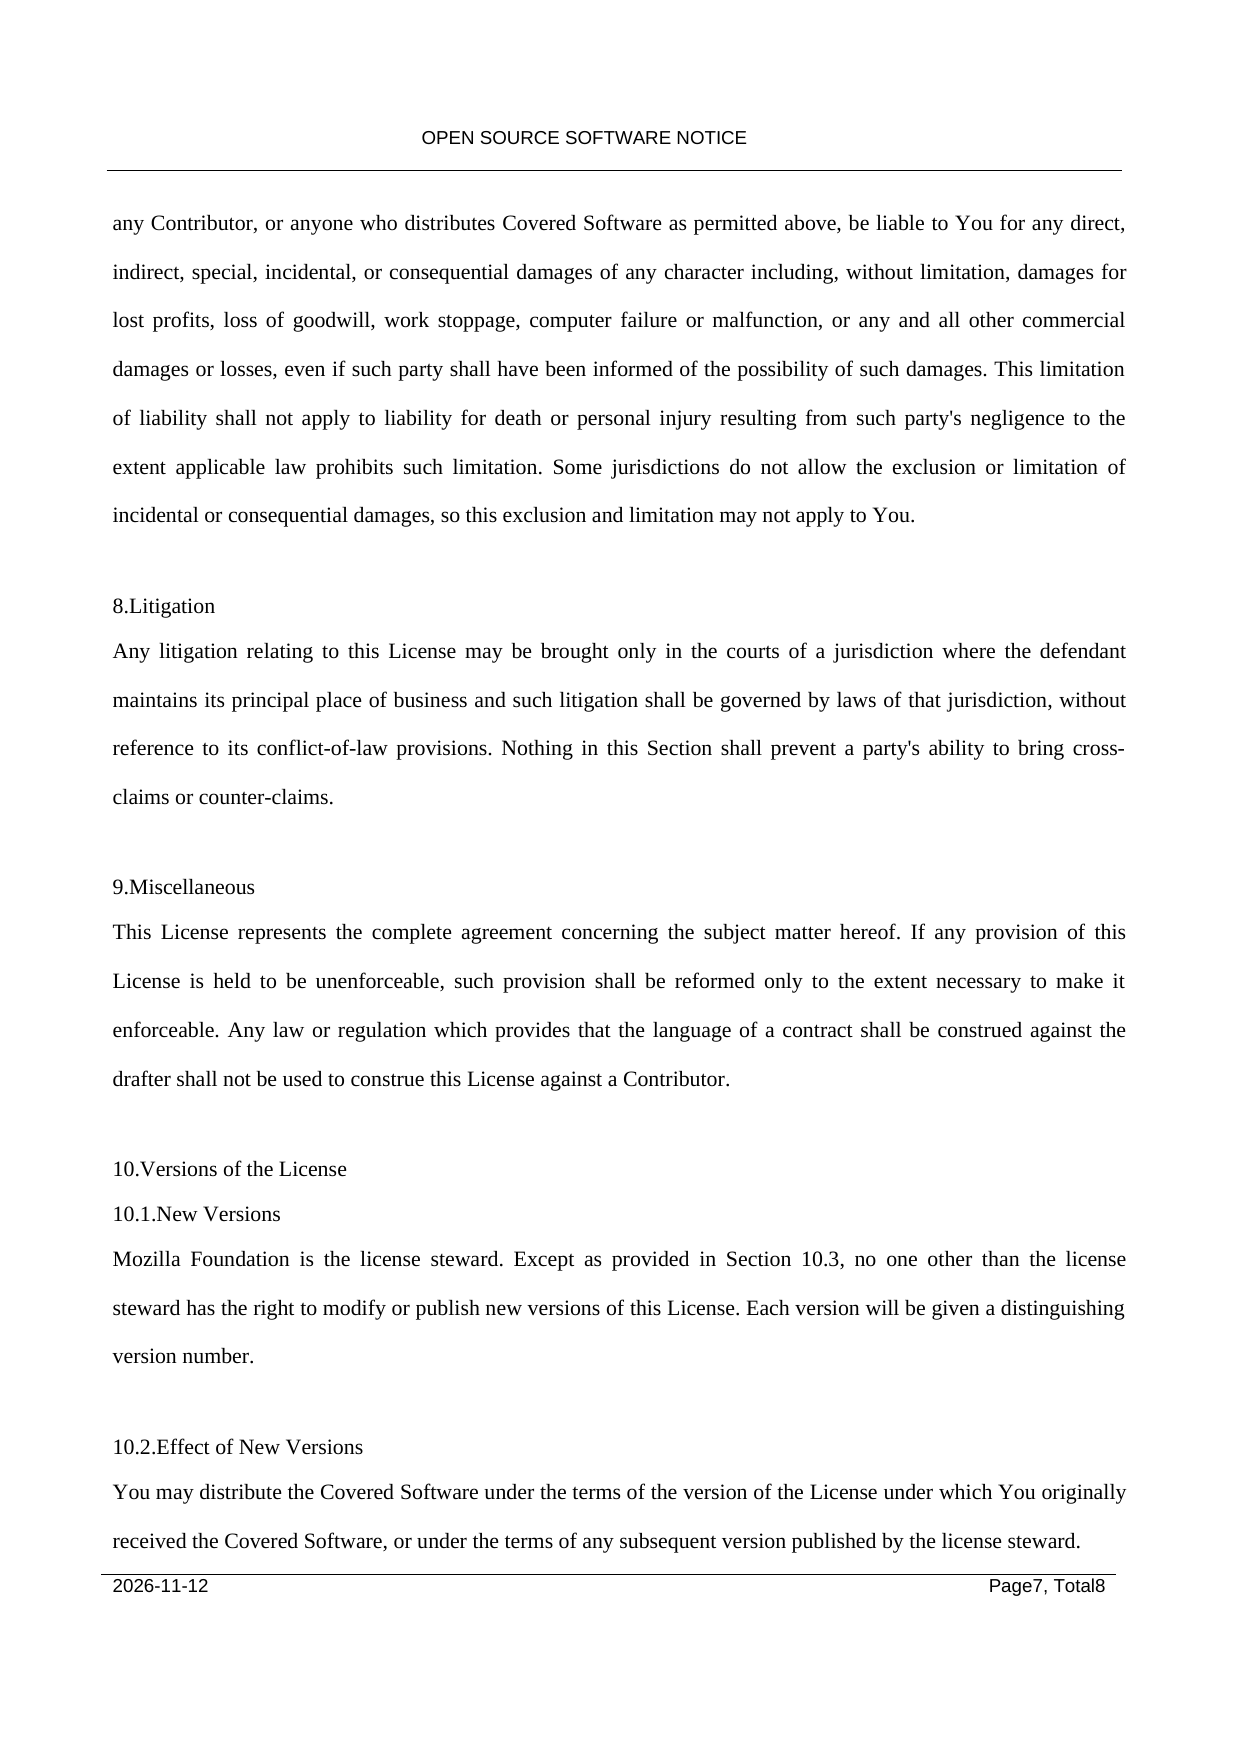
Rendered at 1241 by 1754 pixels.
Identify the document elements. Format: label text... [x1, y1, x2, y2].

text 10.2.Effect of New Versions [112, 1430, 1128, 1463]
text 9.Miscellaneous [112, 871, 1128, 903]
text Any litigation relating to this License may be brought only in the courts of a jurisdiction where the defendant maintains its principal place of business and such litigation shall be governed by laws of that jurisdiction, without reference to its conflict-of-law provisions. Nothing in this Section shall prevent a party's ability to bring cross-claims or counter-claims. [112, 634, 1128, 813]
text This License represents the complete agreement concerning the subject matter hereof. If any provision of this License is held to be unenforceable, such provision shall be reformed only to the extent necessary to make it enforceable. Any law or regulation which provides that the language of a contract shall be construed against the drafter shall not be used to construe this License against a Contributor. [112, 916, 1128, 1094]
text 10.Versions of the License [112, 1152, 1128, 1185]
text You may distribute the Covered Software under the terms of the version of the License under which You originally received the Covered Software, or under the terms of any subsequent version published by the license steward. [112, 1475, 1128, 1556]
text Mozilla Foundation is the license steward. Except as provided in Section 10.3, no one other than the license steward has the right to modify or publish new versions of this License. Each version will be given a distinguishing version number. [112, 1242, 1128, 1372]
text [112, 206, 1128, 531]
text 8.Litigation [112, 589, 1128, 622]
text 10.1.New Versions [112, 1197, 1128, 1230]
